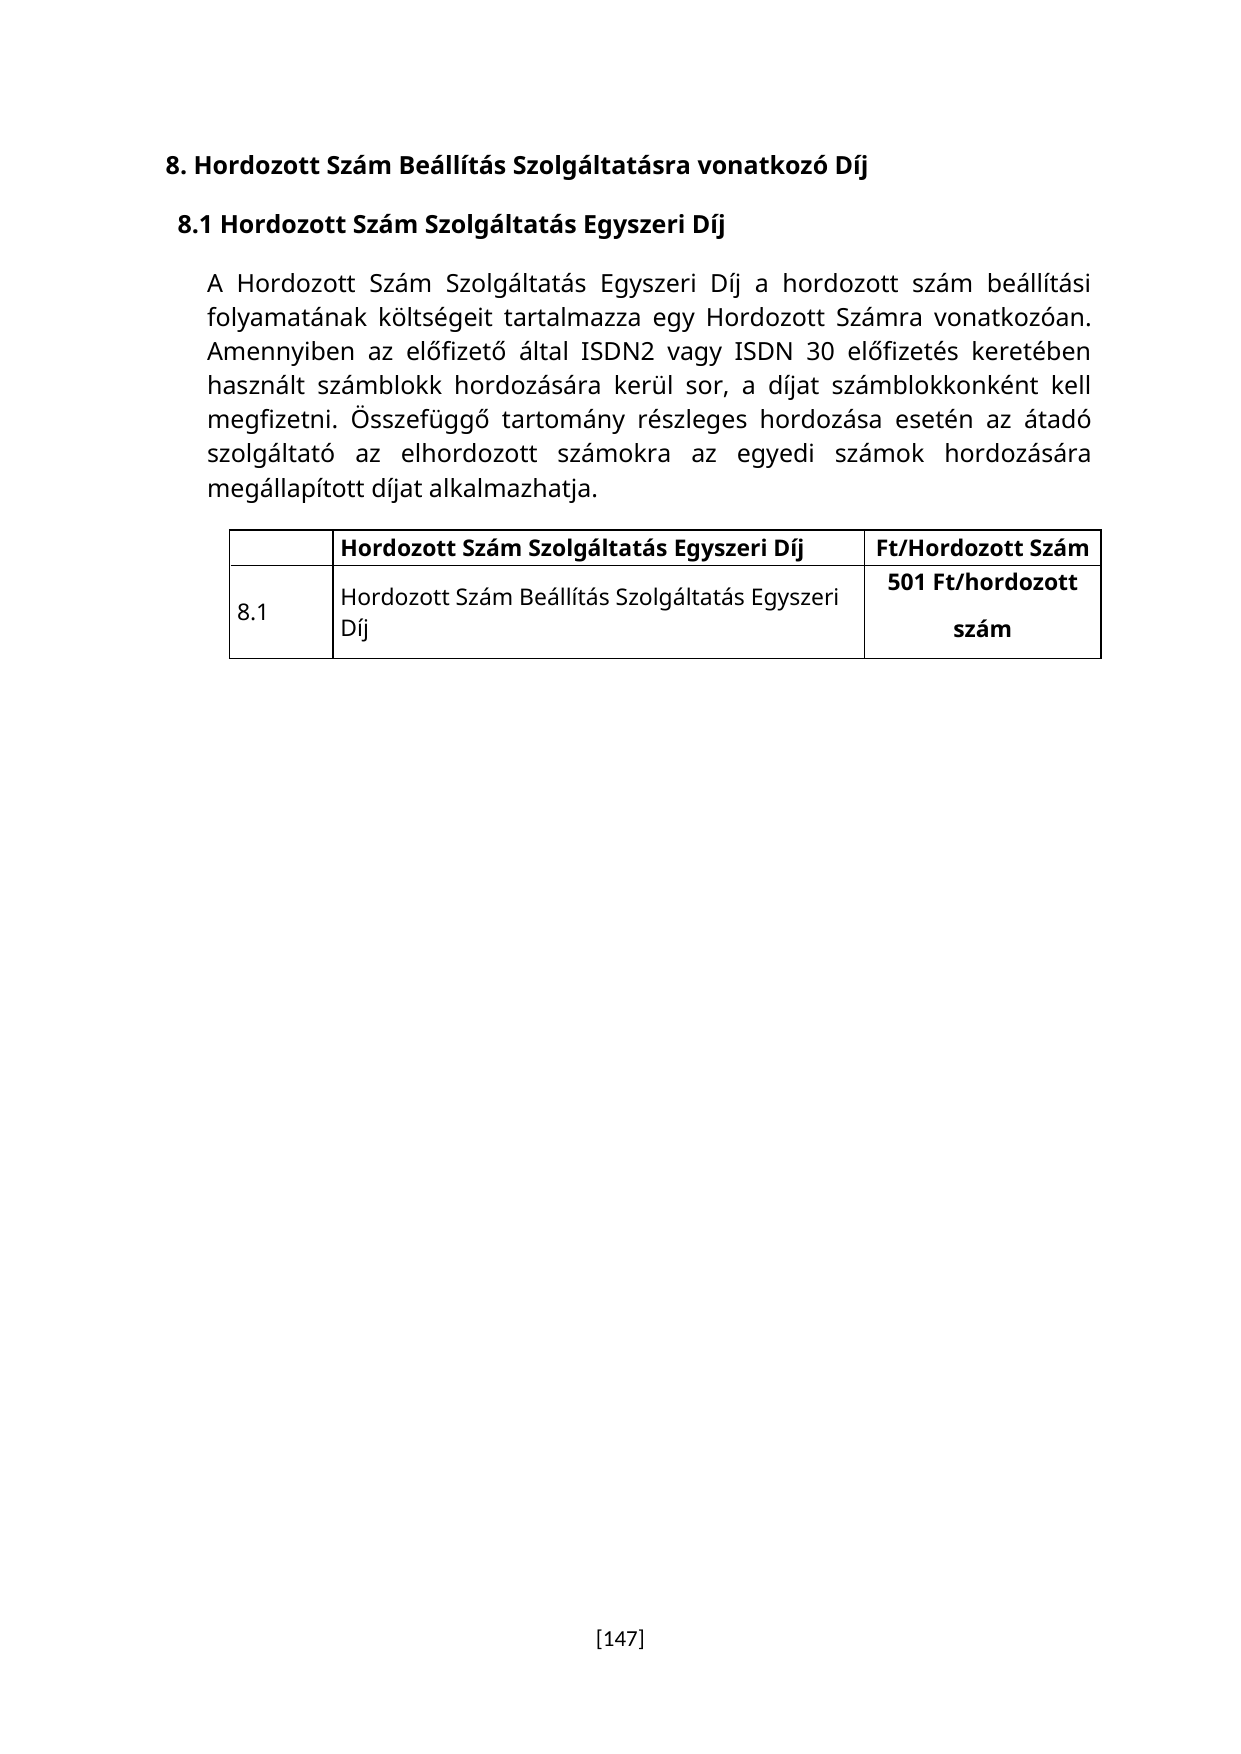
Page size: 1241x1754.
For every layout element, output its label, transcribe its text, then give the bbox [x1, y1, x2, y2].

subtitle 8.1 Hordozott Szám Szolgáltatás Egyszeri Díj [177, 207, 1092, 241]
table_header Ft/Hordozott Szám [865, 531, 1100, 565]
subtitle 8. Hordozott Szám Beállítás Szolgáltatásra vonatkozó Díj [165, 148, 1092, 182]
text A Hordozott Szám Szolgáltatás Egyszeri Díj a hordozott szám beállítási folyamatának költségeit tartalmazza egy Hordozott Számra vonatkozóan. Amennyiben az előfizető által ISDN2 vagy ISDN 30 előfizetés keretében használt számblokk hordozására kerül sor, a díjat számblokkonként kell megfizetni. Összefüggő tartomány részleges hordozása esetén az átadó szolgáltató az elhordozott számokra az egyedi számok hordozására megállapított díjat alkalmazhatja. [207, 266, 1092, 504]
table_header Hordozott Szám Szolgáltatás Egyszeri Díj [334, 531, 864, 565]
table_header [230, 531, 332, 565]
table_cell 501 Ft/hordozott szám [865, 566, 1100, 658]
table_cell 8.1 [230, 566, 332, 658]
table_cell Hordozott Szám Beállítás Szolgáltatás Egyszeri Díj [334, 566, 864, 658]
